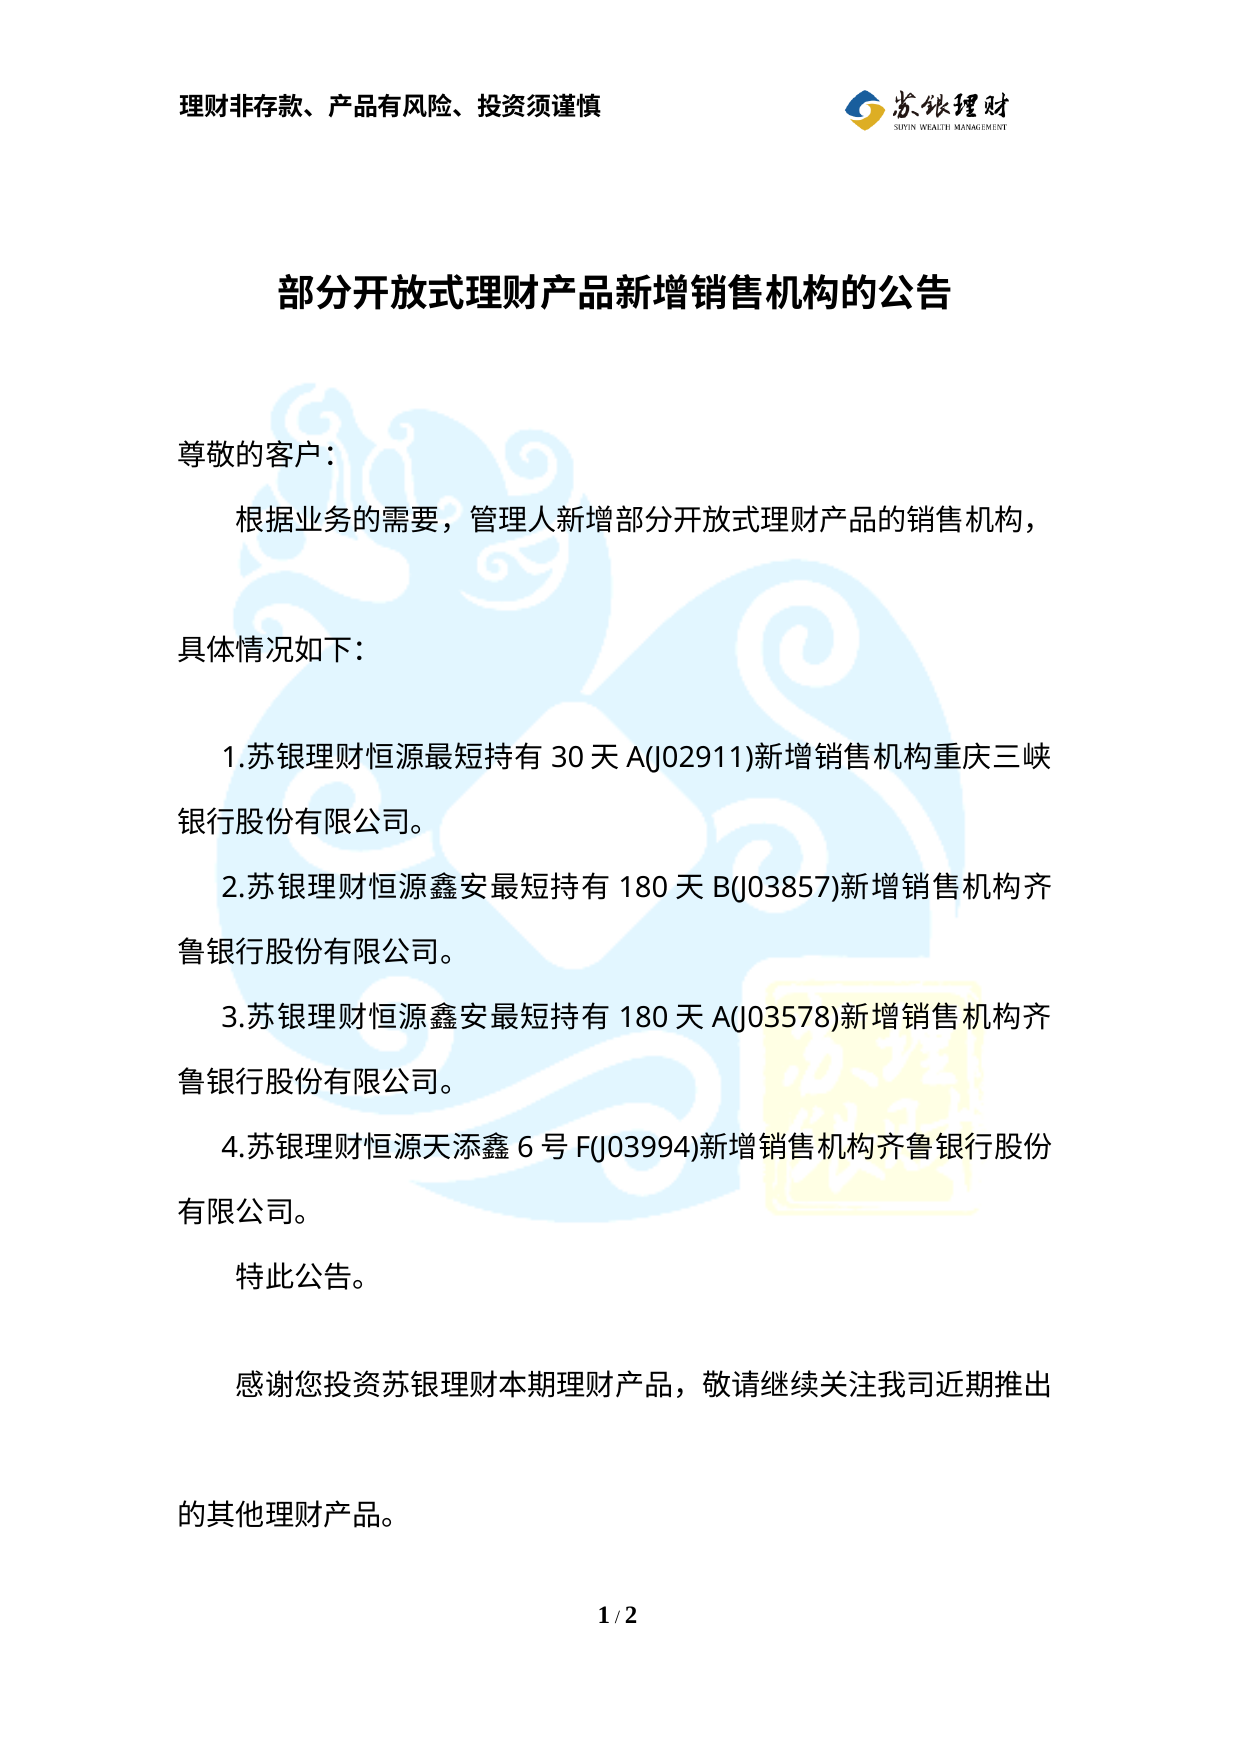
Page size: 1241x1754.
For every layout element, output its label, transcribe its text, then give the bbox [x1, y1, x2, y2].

text 感谢您投资苏银理财本期理财产品，敬请继续关注我司近期推出的其他理财产品。 [177, 1350, 1053, 1545]
text 根据业务的需要，管理人新增部分开放式理财产品的销售机构，具体情况如下： [177, 485, 1053, 680]
picture [820, 72, 1039, 143]
text 部分开放式理财产品新增销售机构的公告 [177, 258, 1053, 323]
text 特此公告。 [177, 1243, 1053, 1308]
text 尊敬的客户： [177, 420, 1053, 485]
text 1.苏银理财恒源最短持有30天A(J02911)新增销售机构重庆三峡银行股份有限公司。 2.苏银理财恒源鑫安最短持有180天B(J03857)新增销售机构齐鲁银行股份有限公司。 3.苏银理财恒源鑫安最短持有180天A(J03578)新增销售机构齐鲁银行股份有限公司。 4.苏银理财恒源天添鑫6号F(J03994)新增销售机构齐鲁银行股份有限公司。 [177, 723, 1053, 1243]
